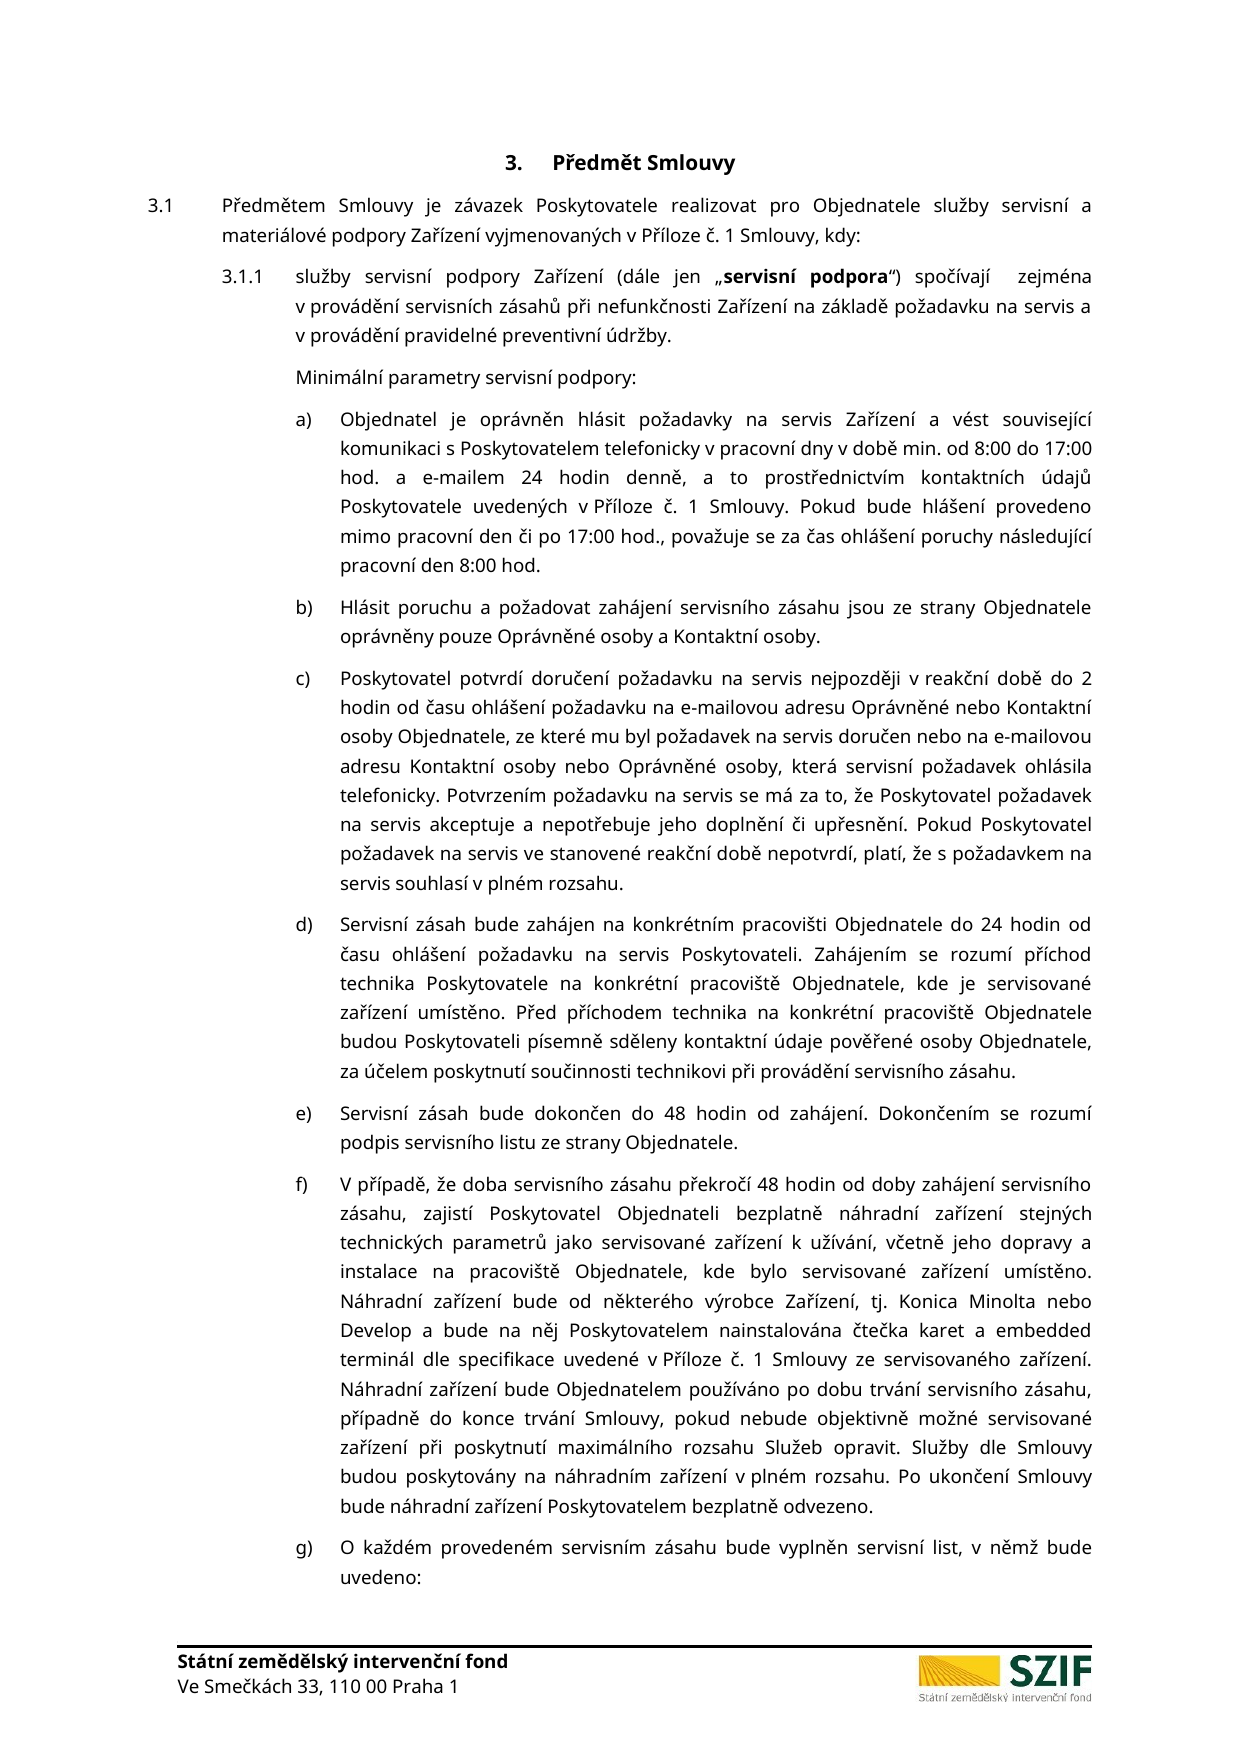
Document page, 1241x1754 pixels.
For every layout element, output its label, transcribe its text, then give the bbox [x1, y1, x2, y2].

subtitle Objednatel je oprávněn hlásit požadavky na servis Zařízení a vést související komunikaci s Poskytovatelem telefonicky v pracovní dny v době min. od 8:00 do 17:00 hod. a e-mailem 24 hodin denně, a to prostřednictvím kontaktních údajů Poskytovatele uvedených v Příloze č. 1 Smlouvy. Pokud bude hlášení provedeno mimo pracovní den či po 17:00 hod., považuje se za čas ohlášení poruchy následující pracovní den 8:00 hod. [295, 406, 1092, 578]
subtitle Předmětem Smlouvy je závazek Poskytovatele realizovat pro Objednatele služby servisní a materiálové podpory Zařízení vyjmenovaných v Příloze č. 1 Smlouvy, kdy: [148, 193, 1092, 248]
subtitle O každém provedeném servisním zásahu bude vyplněn servisní list, v němž bude uvedeno: [295, 1535, 1092, 1589]
subtitle Servisní zásah bude zahájen na konkrétním pracovišti Objednatele do 24 hodin od času ohlášení požadavku na servis Poskytovateli. Zahájením se rozumí příchod technika Poskytovatele na konkrétní pracoviště Objednatele, kde je servisované zařízení umístěno. Před příchodem technika na konkrétní pracoviště Objednatele budou Poskytovateli písemně sděleny kontaktní údaje pověřené osoby Objednatele, za účelem poskytnutí součinnosti technikovi při provádění servisního zásahu. [295, 912, 1092, 1084]
subtitle Hlásit poruchu a požadovat zahájení servisního zásahu jsou ze strany Objednatele oprávněny pouze Oprávněné osoby a Kontaktní osoby. [295, 594, 1092, 649]
subtitle služby servisní podpory Zařízení (dále jen „servisní podpora“) spočívají zejména v provádění servisních zásahů při nefunkčnosti Zařízení na základě požadavku na servis a v provádění pravidelné preventivní údržby. [222, 264, 1092, 348]
subtitle V případě, že doba servisního zásahu překročí 48 hodin od doby zahájení servisního zásahu, zajistí Poskytovatel Objednateli bezplatně náhradní zařízení stejných technických parametrů jako servisované zařízení k užívání, včetně jeho dopravy a instalace na pracoviště Objednatele, kde bylo servisované zařízení umístěno. Náhradní zařízení bude od některého výrobce Zařízení, tj. Konica Minolta nebo Develop a bude na něj Poskytovatelem nainstalována čtečka karet a embedded terminál dle specifikace uvedené v Příloze č. 1 Smlouvy ze servisovaného zařízení. Náhradní zařízení bude Objednatelem používáno po dobu trvání servisního zásahu, případně do konce trvání Smlouvy, pokud nebude objektivně možné servisované zařízení při poskytnutí maximálního rozsahu Služeb opravit. Služby dle Smlouvy budou poskytovány na náhradním zařízení v plném rozsahu. Po ukončení Smlouvy bude náhradní zařízení Poskytovatelem bezplatně odvezeno. [295, 1171, 1092, 1518]
subtitle Minimální parametry servisní podpory: [295, 364, 1092, 390]
subtitle Poskytovatel potvrdí doručení požadavku na servis nejpozději v reakční době do 2 hodin od času ohlášení požadavku na e-mailovou adresu Oprávněné nebo Kontaktní osoby Objednatele, ze které mu byl požadavek na servis doručen nebo na e-mailovou adresu Kontaktní osoby nebo Oprávněné osoby, která servisní požadavek ohlásila telefonicky. Potvrzením požadavku na servis se má za to, že Poskytovatel požadavek na servis akceptuje a nepotřebuje jeho doplnění či upřesnění. Pokud Poskytovatel požadavek na servis ve stanovené reakční době nepotvrdí, platí, že s požadavkem na servis souhlasí v plném rozsahu. [295, 665, 1092, 896]
subtitle Předmět Smlouvy [148, 148, 1092, 176]
picture [915, 1655, 1093, 1702]
subtitle Servisní zásah bude dokončen do 48 hodin od zahájení. Dokončením se rozumí podpis servisního listu ze strany Objednatele. [295, 1100, 1092, 1155]
